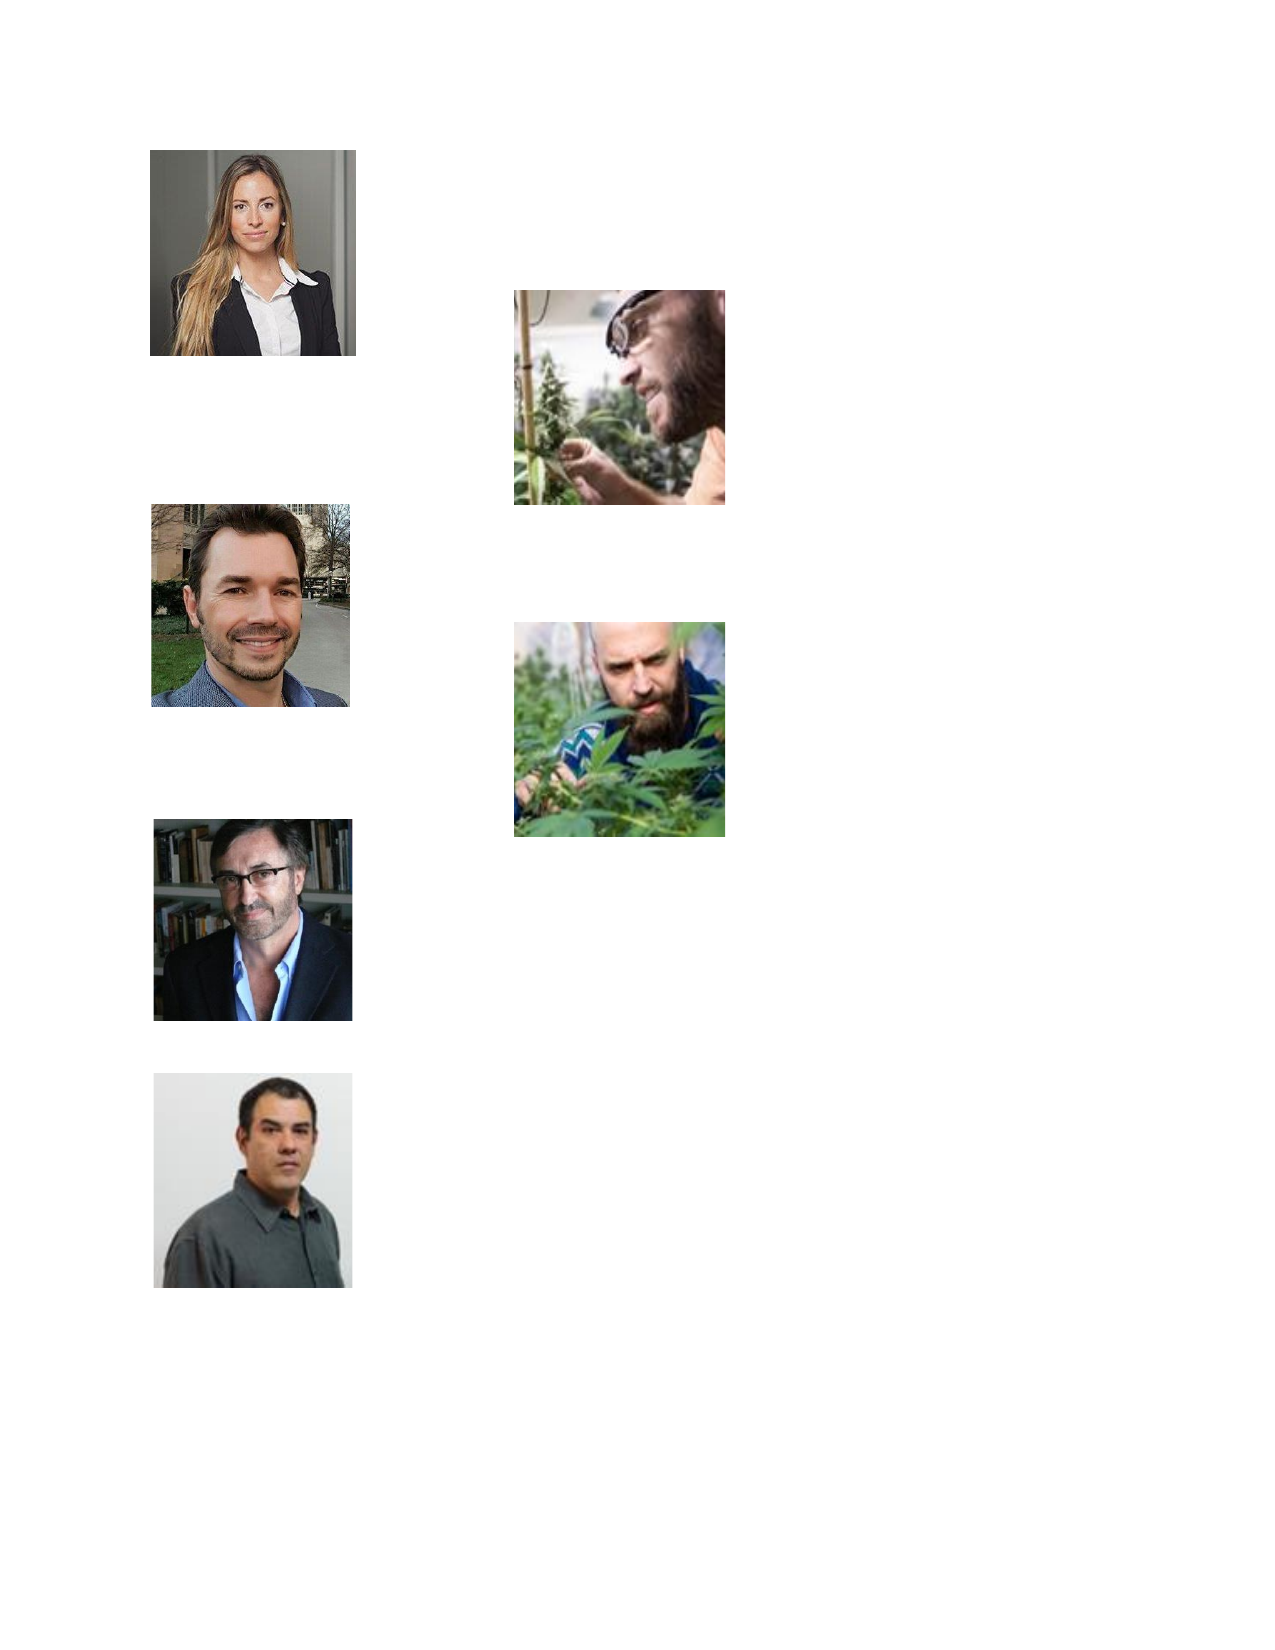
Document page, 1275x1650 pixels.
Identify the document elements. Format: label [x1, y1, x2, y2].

picture [150, 504, 350, 705]
picture [150, 150, 356, 356]
picture [512, 290, 724, 503]
picture [152, 819, 353, 1019]
picture [152, 1073, 351, 1285]
picture [512, 622, 724, 834]
